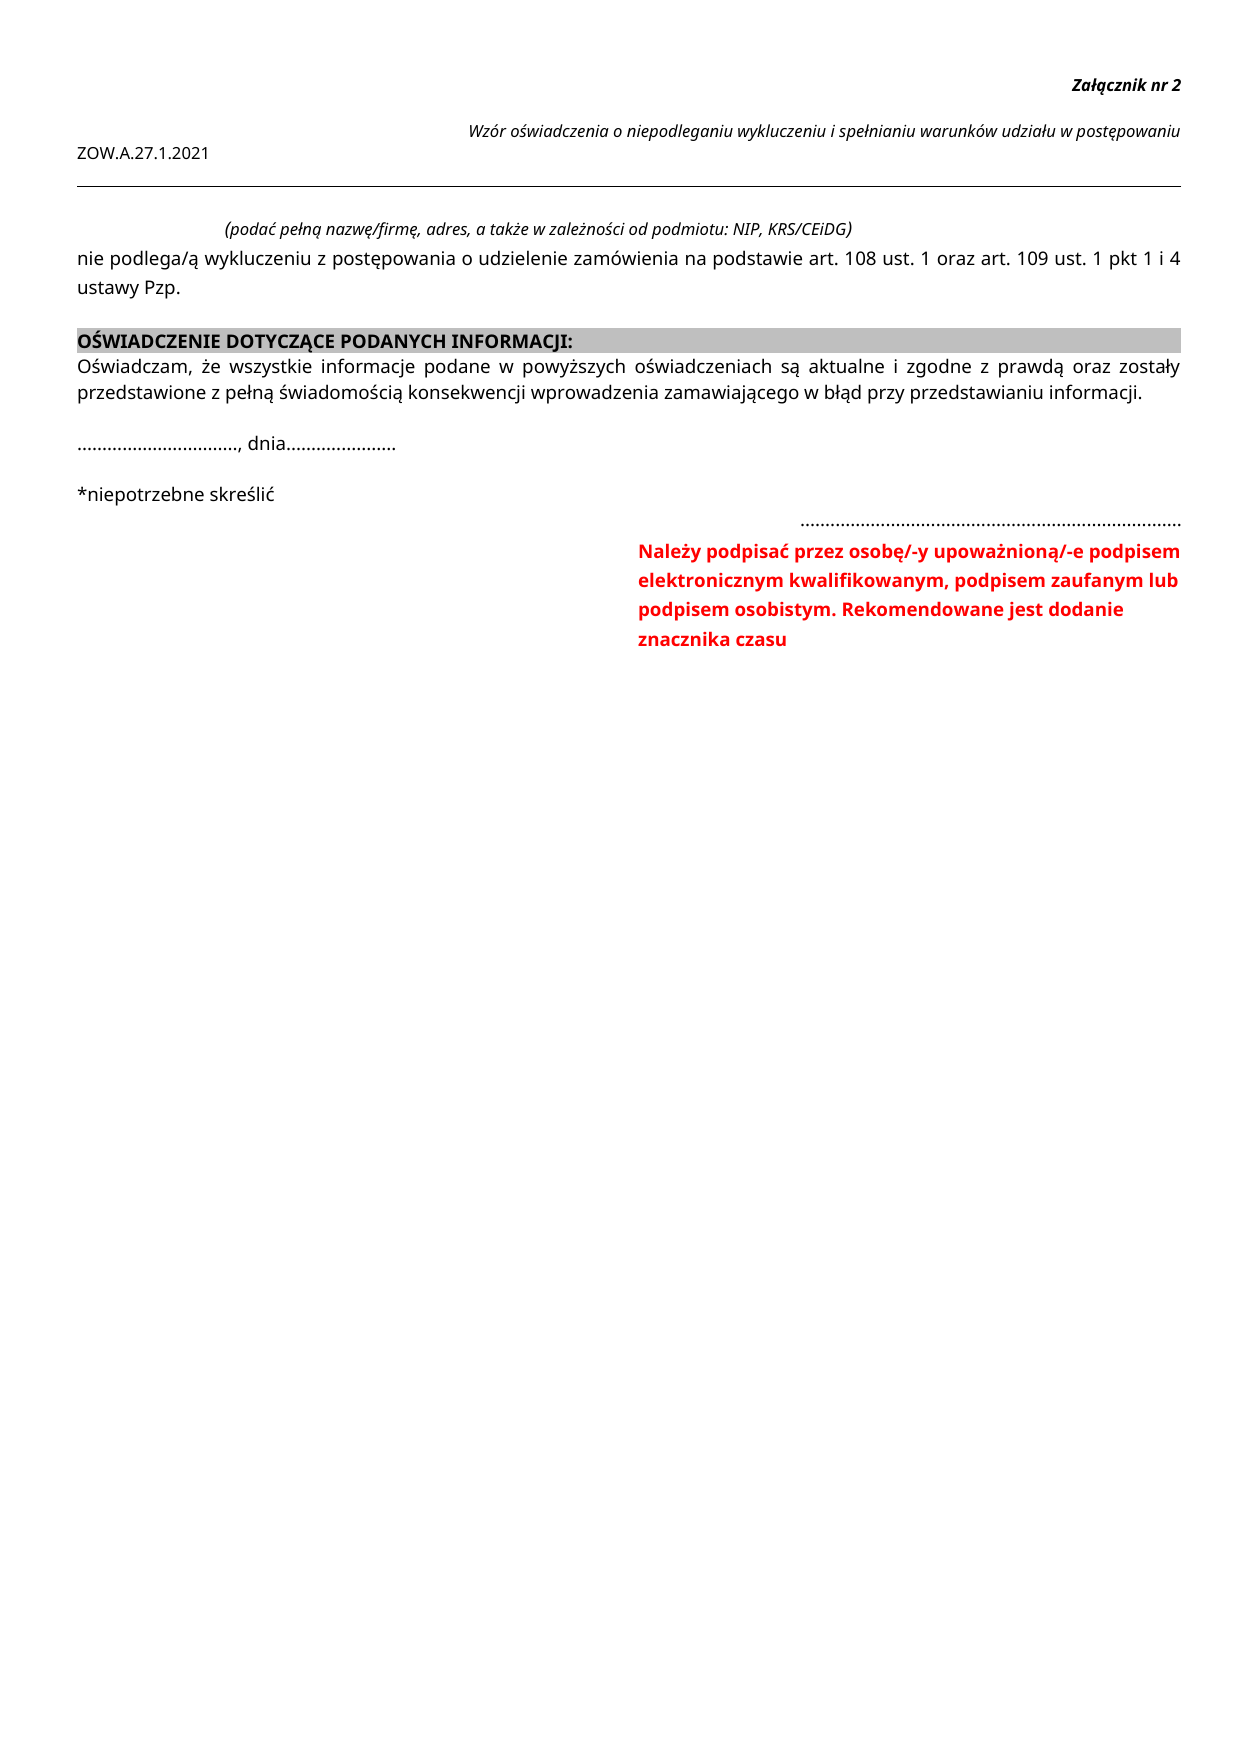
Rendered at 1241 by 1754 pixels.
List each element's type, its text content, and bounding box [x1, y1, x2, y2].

text Należy podpisać przez osobę/-y upoważnioną/-e podpisem elektronicznym kwalifikowanym, podpisem zaufanym lub podpisem osobistym. Rekomendowane jest dodanie znacznika czasu [638, 538, 1181, 651]
text *niepotrzebne skreślić [77, 481, 1181, 507]
text nie podlega/ą wykluczeniu z postępowania o udzielenie zamówienia na podstawie art. 108 ust. 1 oraz art. 109 ust. 1 pkt 1 i 4 ustawy Pzp. [77, 245, 1181, 300]
text ............................................................................ [77, 507, 1181, 532]
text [224, 216, 1181, 241]
text OŚWIADCZENIE DOTYCZĄCE PODANYCH INFORMACJI: [77, 328, 1181, 353]
text ................................, dnia...................... [77, 430, 1181, 456]
text Oświadczam, że wszystkie informacje podane w powyższych oświadczeniach są aktualne i zgodne z prawdą oraz zostały przedstawione z pełną świadomością konsekwencji wprowadzenia zamawiającego w błąd przy przedstawianiu informacji. [77, 353, 1181, 404]
